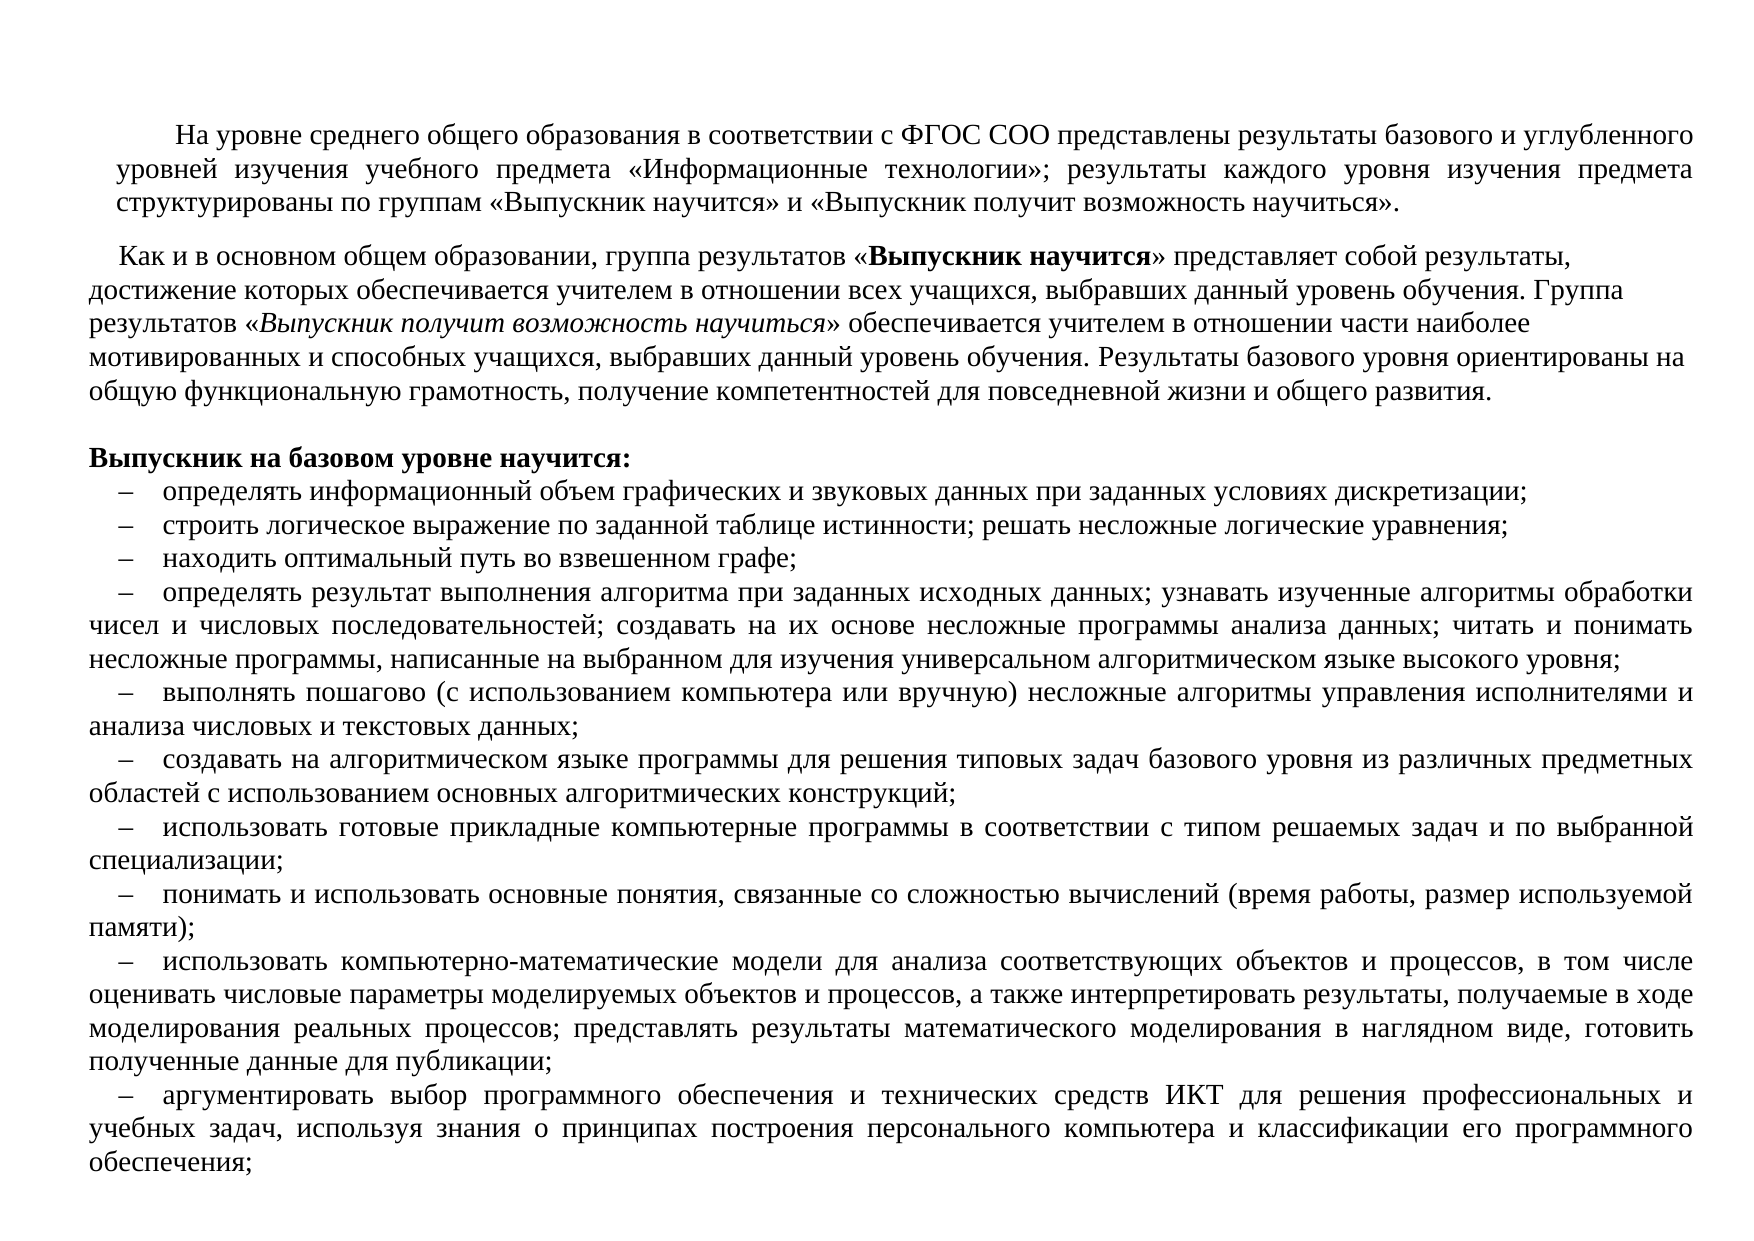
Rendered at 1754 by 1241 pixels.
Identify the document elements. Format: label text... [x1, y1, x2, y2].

text строить логическое выражение по заданной таблице истинности; решать несложные логические уравнения; [89, 507, 1695, 540]
text выполнять пошагово (с использованием компьютера или вручную) несложные алгоритмы управления исполнителями и анализа числовых и текстовых данных; [89, 674, 1695, 742]
text Выпускник на базовом уровне научится: [89, 440, 1695, 473]
text понимать и использовать основные понятия, связанные со сложностью вычислений (время работы, размер используемой памяти); [89, 876, 1695, 943]
text использовать компьютерно-математические модели для анализа соответствующих объектов и процессов, в том числе оценивать числовые параметры моделируемых объектов и процессов, а также интерпретировать результаты, получаемые в ходе моделирования реальных процессов; представлять результаты математического моделирования в наглядном виде, готовить полученные данные для публикации; [89, 943, 1695, 1077]
text определять информационный объем графических и звуковых данных при заданных условиях дискретизации; [89, 473, 1695, 507]
text аргументировать выбор программного обеспечения и технических средств ИКТ для решения профессиональных и учебных задач, используя знания о принципах построения персонального компьютера и классификации его программного обеспечения; [89, 1077, 1695, 1178]
text находить оптимальный путь во взвешенном графе; [89, 540, 1695, 574]
text использовать готовые прикладные компьютерные программы в соответствии с типом решаемых задач и по выбранной специализации; [89, 809, 1695, 876]
text создавать на алгоритмическом языке программы для решения типовых задач базового уровня из различных предметных областей с использованием основных алгоритмических конструкций; [89, 742, 1695, 809]
text определять результат выполнения алгоритма при заданных исходных данных; узнавать изученные алгоритмы обработки чисел и числовых последовательностей; создавать на их основе несложные программы анализа данных; читать и понимать несложные программы, написанные на выбранном для изучения универсальном алгоритмическом языке высокого уровня; [89, 574, 1695, 674]
text На уровне среднего общего образования в соответствии с ФГОС СОО представлены результаты базового и углубленного уровней изучения учебного предмета «Информационные технологии»; результаты каждого уровня изучения предмета структурированы по группам «Выпускник научится» и «Выпускник получит возможность научиться». [116, 118, 1695, 218]
text Как и в основном общем образовании, группа результатов «Выпускник научится» представляет собой результаты, достижение которых обеспечивается учителем в отношении всех учащихся, выбравших данный уровень обучения. Группа результатов «Выпускник получит возможность научиться» обеспечивается учителем в отношении части наиболее мотивированных и способных учащихся, выбравших данный уровень обучения. Результаты базового уровня ориентированы на общую функциональную грамотность, получение компетентностей для повседневной жизни и общего развития. [89, 238, 1695, 406]
